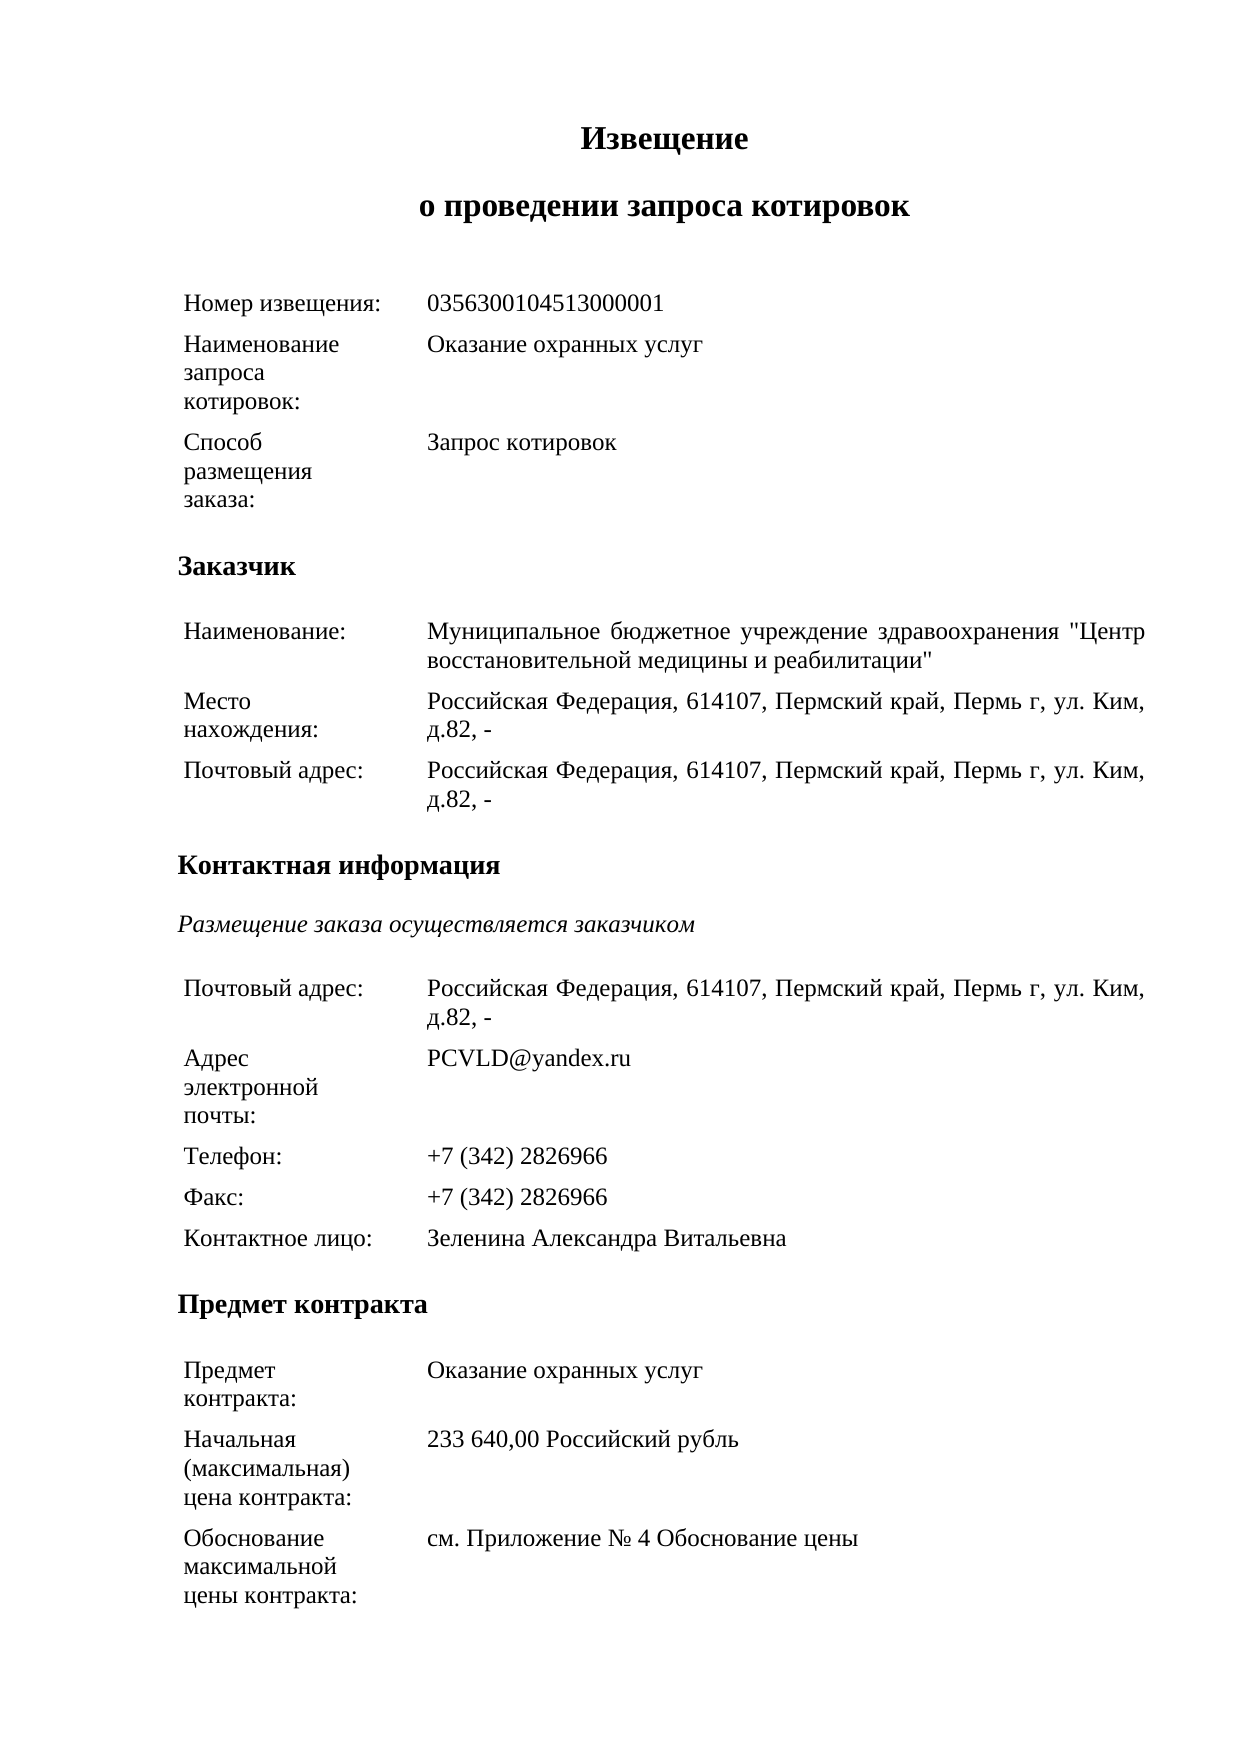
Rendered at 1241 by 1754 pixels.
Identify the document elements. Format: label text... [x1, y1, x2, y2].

text Предмет контракта [177, 1287, 1152, 1319]
table_cell Зеленина Александра Витальевна [421, 1217, 1152, 1258]
table_cell +7 (342) 2826966 [421, 1176, 1152, 1217]
table_cell 233 640,00 Российский рубль [421, 1418, 1152, 1517]
table_cell Оказание охранных услуг [421, 323, 1152, 421]
table_header 0356300104513000001 [421, 282, 1152, 323]
table_cell Почтовый адрес: [177, 749, 421, 819]
text Размещение заказа осуществляется заказчиком [177, 909, 1152, 938]
table_cell Место нахождения: [177, 680, 421, 749]
table_header Муниципальное бюджетное учреждение здравоохранения "Центр восстановительной медицины и реабилитации" [421, 610, 1152, 680]
table_header Наименование: [177, 610, 421, 680]
table_cell Адрес электронной почты: [177, 1037, 421, 1135]
table_cell +7 (342) 2826966 [421, 1135, 1152, 1176]
table_cell Начальная (максимальная) цена контракта: [177, 1418, 421, 1517]
table_header Российская Федерация, 614107, Пермский край, Пермь г, ул. Ким, д.82, - [421, 968, 1152, 1037]
text Заказчик [177, 548, 1152, 581]
text о проведении запроса котировок [177, 186, 1152, 224]
table_header Номер извещения: [177, 282, 421, 323]
table_header Почтовый адрес: [177, 968, 421, 1037]
table_header Предмет контракта: [177, 1349, 421, 1418]
table_cell PCVLD@yandex.ru [421, 1037, 1152, 1135]
table_cell Обоснование максимальной цены контракта: [177, 1517, 421, 1615]
table_header Оказание охранных услуг [421, 1349, 1152, 1418]
text Контактная информация [177, 848, 1152, 880]
table_cell Факс: [177, 1176, 421, 1217]
table_cell Запрос котировок [421, 421, 1152, 519]
table_cell Наименование запроса котировок: [177, 323, 421, 421]
table_cell Телефон: [177, 1135, 421, 1176]
table_cell Российская Федерация, 614107, Пермский край, Пермь г, ул. Ким, д.82, - [421, 680, 1152, 749]
table_cell Контактное лицо: [177, 1217, 421, 1258]
table_cell см. Приложение № 4 Обоснование цены [421, 1517, 1152, 1615]
table_cell Российская Федерация, 614107, Пермский край, Пермь г, ул. Ким, д.82, - [421, 749, 1152, 819]
table_cell Способ размещения заказа: [177, 421, 421, 519]
text Извещение [177, 118, 1152, 156]
